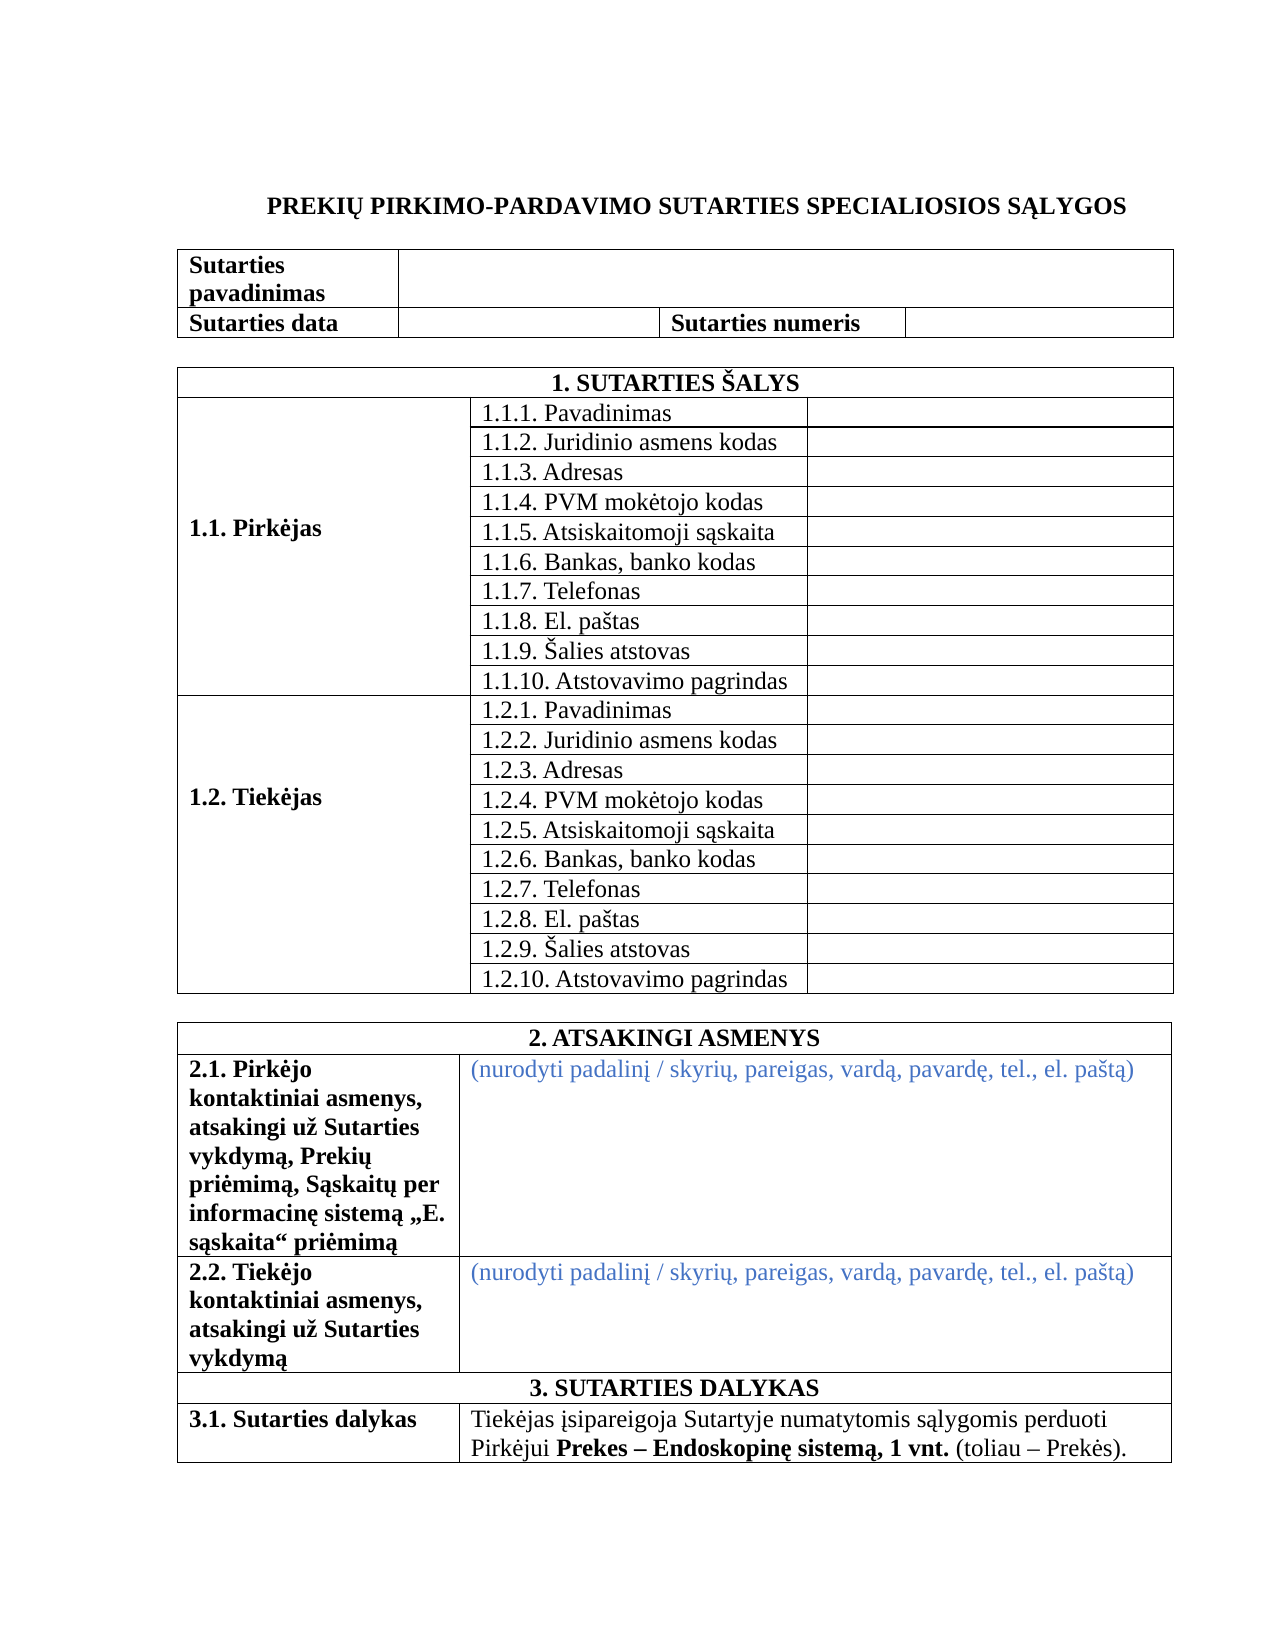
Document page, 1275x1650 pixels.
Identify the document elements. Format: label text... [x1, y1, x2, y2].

table_cell [808, 487, 1173, 516]
table_cell Sutarties numeris [660, 308, 905, 337]
table_cell 1.2.4. PVM mokėtojo kodas [471, 785, 807, 814]
table_header 2. ATSAKINGI ASMENYS [178, 1023, 1171, 1053]
table_cell 1.1.5. Atsiskaitomoji sąskaita [471, 517, 807, 546]
table_header Sutarties pavadinimas [178, 250, 398, 307]
table_cell [808, 904, 1173, 933]
table_cell (nurodyti padalinį / skyrių, pareigas, vardą, pavardę, tel., el. paštą) [460, 1257, 1171, 1372]
table_cell [808, 785, 1173, 814]
table_cell [808, 547, 1173, 575]
table_cell 1.2.7. Telefonas [471, 874, 807, 903]
table_cell (nurodyti padalinį / skyrių, pareigas, vardą, pavardę, tel., el. paštą) [460, 1055, 1171, 1256]
table_cell 1.1.6. Bankas, banko kodas [471, 547, 807, 575]
table_cell Sutarties data [178, 308, 398, 337]
table_cell [808, 934, 1173, 963]
table_cell [808, 398, 1173, 426]
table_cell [178, 1404, 459, 1462]
table_cell [808, 815, 1173, 843]
table_cell 1.2.5. Atsiskaitomoji sąskaita [471, 815, 807, 843]
table_cell 1.2.8. El. paštas [471, 904, 807, 933]
table_cell [808, 517, 1173, 546]
table_cell [808, 576, 1173, 605]
table_cell [808, 874, 1173, 903]
table_cell 1.2.3. Adresas [471, 755, 807, 784]
table_cell 3. SUTARTIES DALYKAS [178, 1373, 1171, 1403]
table_cell 1.1.10. Atstovavimo pagrindas [471, 666, 807, 694]
table_cell 1.1.2. Juridinio asmens kodas [471, 428, 807, 456]
table_cell [808, 457, 1173, 486]
table_cell [808, 428, 1173, 456]
text Prekių pirkimo-pardavimo sutarties Specialiosios sąlygos [177, 191, 1216, 220]
table_cell 2.2. Tiekėjo kontaktiniai asmenys, atsakingi už Sutarties vykdymą [178, 1257, 459, 1372]
table_cell 1.1.8. El. paštas [471, 606, 807, 635]
table_header 1. SUTARTIES ŠALYS [178, 368, 1173, 397]
table_cell 1.2.9. Šalies atstovas [471, 934, 807, 963]
table_cell 1.1.1. Pavadinimas [471, 398, 807, 426]
table_cell 1.2.2. Juridinio asmens kodas [471, 725, 807, 754]
table_cell [906, 308, 1173, 337]
table_cell 1.1. Pirkėjas [178, 398, 470, 694]
table_cell 2.1. Pirkėjo kontaktiniai asmenys, atsakingi už Sutarties vykdymą, Prekių priėmimą, Sąskaitų per informacinę sistemą „E. sąskaita“ priėmimą [178, 1055, 459, 1256]
table_cell [399, 308, 659, 337]
table_cell 1.1.3. Adresas [471, 457, 807, 486]
table_cell [808, 666, 1173, 694]
table_cell [808, 636, 1173, 665]
table_cell [808, 755, 1173, 784]
table_cell [808, 725, 1173, 754]
table_cell 1.1.7. Telefonas [471, 576, 807, 605]
table_cell [808, 696, 1173, 724]
table_cell [808, 606, 1173, 635]
table_cell 1.2.10. Atstovavimo pagrindas [471, 964, 807, 992]
table_header [399, 250, 1173, 307]
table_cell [460, 1404, 1171, 1462]
table_cell 1.2.1. Pavadinimas [471, 696, 807, 724]
table_cell 1.1.9. Šalies atstovas [471, 636, 807, 665]
table_cell 1.1.4. PVM mokėtojo kodas [471, 487, 807, 516]
table_cell 1.2.6. Bankas, banko kodas [471, 845, 807, 873]
table_cell [808, 964, 1173, 992]
table_cell 1.2. Tiekėjas [178, 696, 470, 992]
table_cell [808, 845, 1173, 873]
